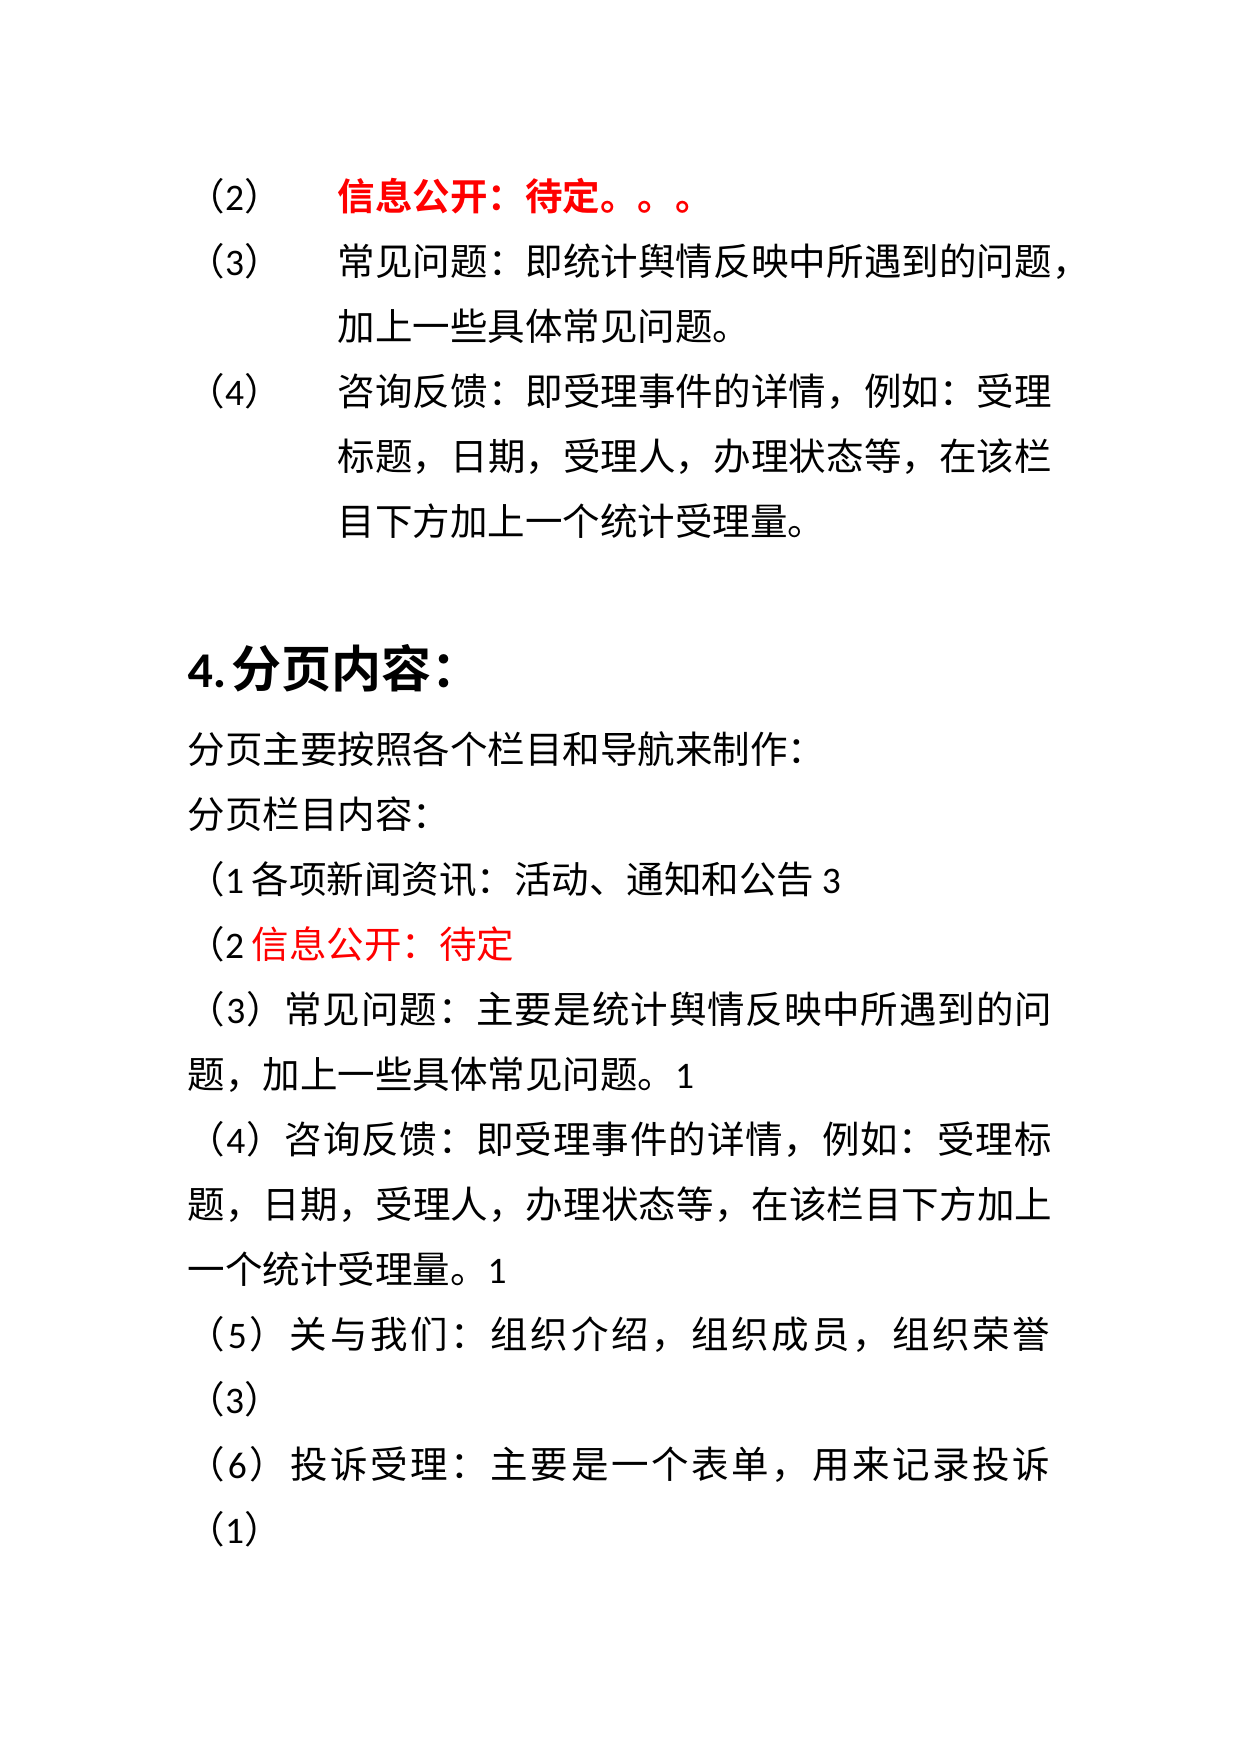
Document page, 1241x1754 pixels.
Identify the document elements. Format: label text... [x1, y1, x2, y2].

list 常见问题：即统计舆情反映中所遇到的问题，加上一些具体常见问题。 [187, 227, 1053, 357]
text 分页主要按照各个栏目和导航来制作： [187, 714, 1053, 779]
list 分页内容： [187, 617, 1053, 714]
list （5）关与我们：组织介绍，组织成员，组织荣誉（3） [187, 1299, 1053, 1429]
list （4）咨询反馈：即受理事件的详情，例如：受理标题，日期，受理人，办理状态等，在该栏目下方加上一个统计受理量。1 [187, 1104, 1053, 1299]
text 分页栏目内容： [187, 779, 1053, 844]
list 咨询反馈：即受理事件的详情，例如：受理标题，日期，受理人，办理状态等，在该栏目下方加上一个统计受理量。 [187, 357, 1053, 552]
list 信息公开：待定。。。 [187, 162, 1053, 227]
text （2信息公开：待定 [187, 909, 1053, 974]
text （1各项新闻资讯：活动、通知和公告3 [187, 844, 1053, 909]
list （3）常见问题：主要是统计舆情反映中所遇到的问题，加上一些具体常见问题。1 [187, 974, 1053, 1104]
list （6）投诉受理：主要是一个表单，用来记录投诉（1） [187, 1429, 1053, 1559]
